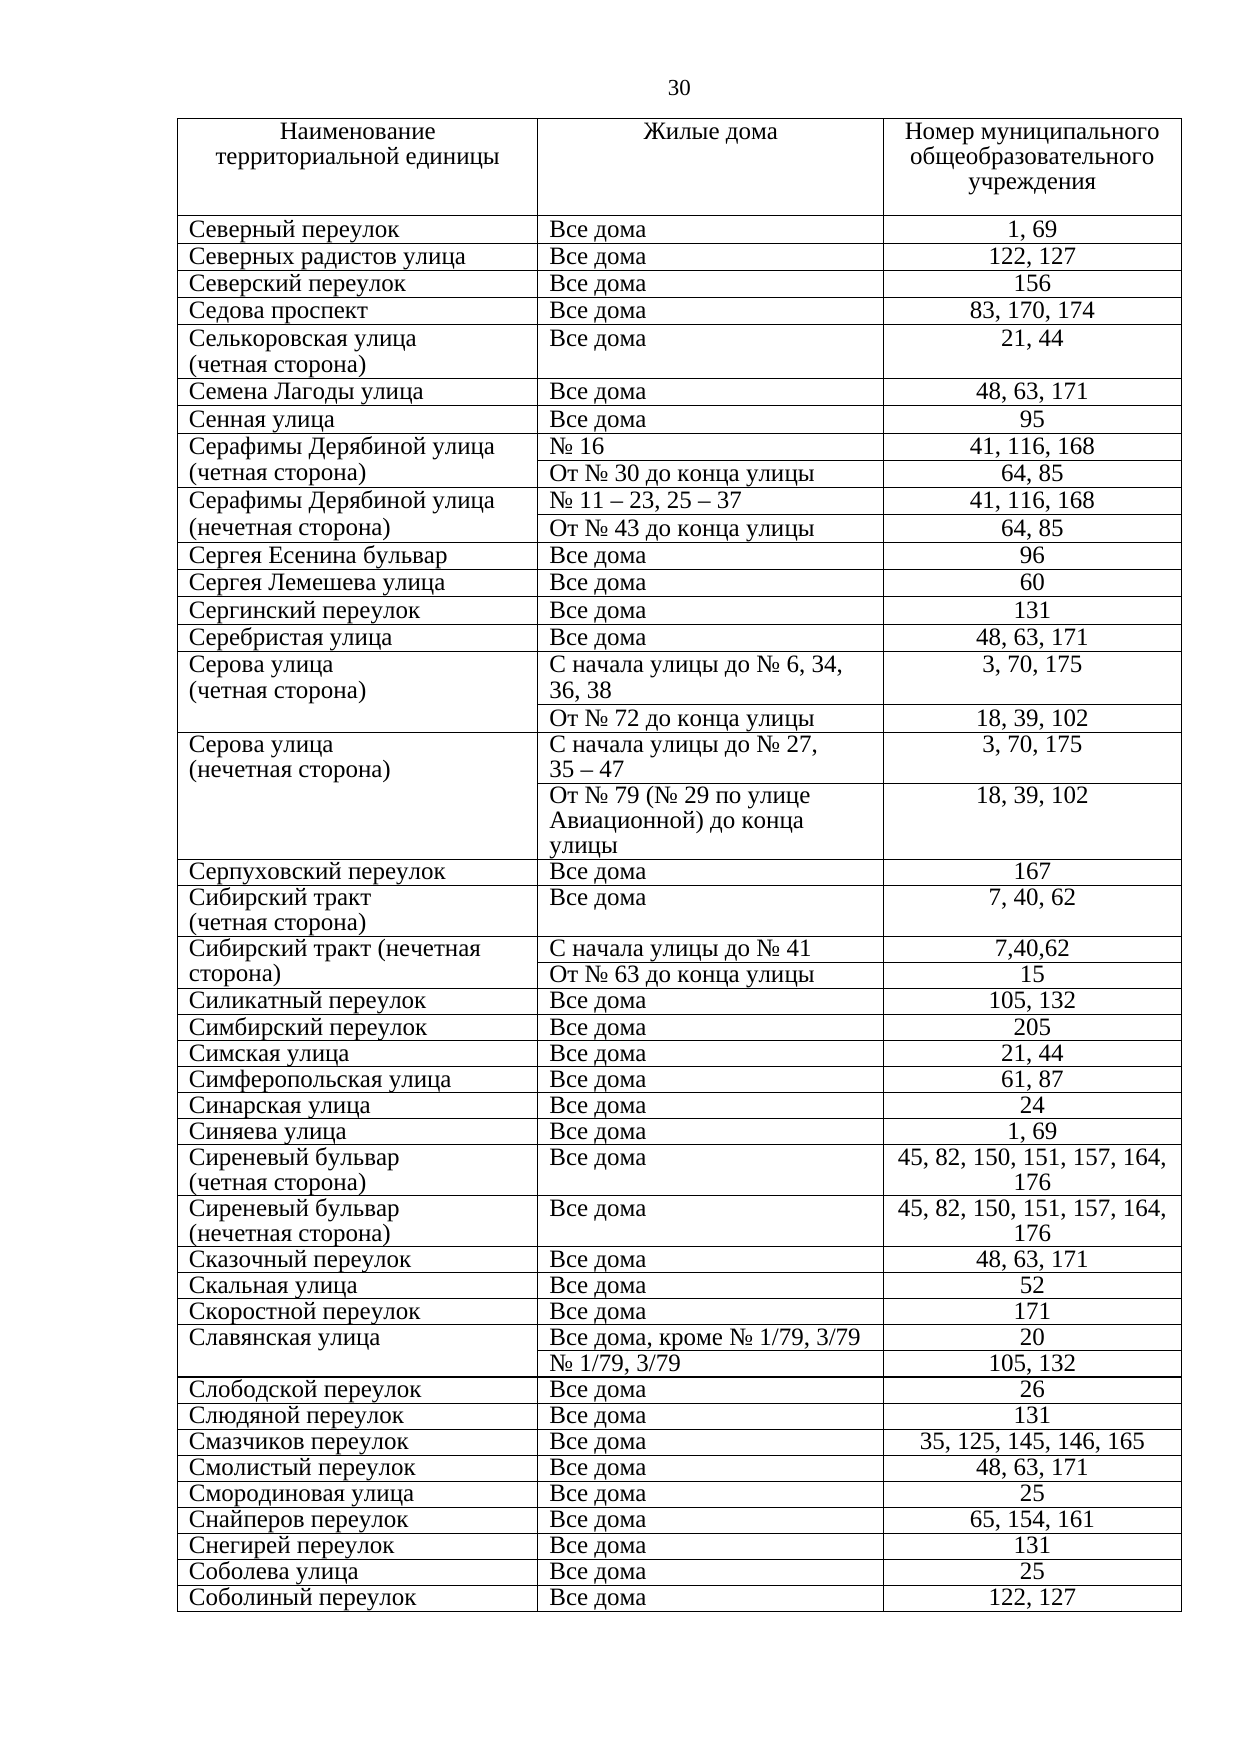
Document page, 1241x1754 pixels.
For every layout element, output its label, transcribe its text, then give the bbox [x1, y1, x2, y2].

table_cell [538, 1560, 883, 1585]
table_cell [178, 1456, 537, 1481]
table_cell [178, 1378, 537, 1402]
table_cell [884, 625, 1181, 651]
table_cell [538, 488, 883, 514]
table_header Жилые дома [538, 119, 883, 215]
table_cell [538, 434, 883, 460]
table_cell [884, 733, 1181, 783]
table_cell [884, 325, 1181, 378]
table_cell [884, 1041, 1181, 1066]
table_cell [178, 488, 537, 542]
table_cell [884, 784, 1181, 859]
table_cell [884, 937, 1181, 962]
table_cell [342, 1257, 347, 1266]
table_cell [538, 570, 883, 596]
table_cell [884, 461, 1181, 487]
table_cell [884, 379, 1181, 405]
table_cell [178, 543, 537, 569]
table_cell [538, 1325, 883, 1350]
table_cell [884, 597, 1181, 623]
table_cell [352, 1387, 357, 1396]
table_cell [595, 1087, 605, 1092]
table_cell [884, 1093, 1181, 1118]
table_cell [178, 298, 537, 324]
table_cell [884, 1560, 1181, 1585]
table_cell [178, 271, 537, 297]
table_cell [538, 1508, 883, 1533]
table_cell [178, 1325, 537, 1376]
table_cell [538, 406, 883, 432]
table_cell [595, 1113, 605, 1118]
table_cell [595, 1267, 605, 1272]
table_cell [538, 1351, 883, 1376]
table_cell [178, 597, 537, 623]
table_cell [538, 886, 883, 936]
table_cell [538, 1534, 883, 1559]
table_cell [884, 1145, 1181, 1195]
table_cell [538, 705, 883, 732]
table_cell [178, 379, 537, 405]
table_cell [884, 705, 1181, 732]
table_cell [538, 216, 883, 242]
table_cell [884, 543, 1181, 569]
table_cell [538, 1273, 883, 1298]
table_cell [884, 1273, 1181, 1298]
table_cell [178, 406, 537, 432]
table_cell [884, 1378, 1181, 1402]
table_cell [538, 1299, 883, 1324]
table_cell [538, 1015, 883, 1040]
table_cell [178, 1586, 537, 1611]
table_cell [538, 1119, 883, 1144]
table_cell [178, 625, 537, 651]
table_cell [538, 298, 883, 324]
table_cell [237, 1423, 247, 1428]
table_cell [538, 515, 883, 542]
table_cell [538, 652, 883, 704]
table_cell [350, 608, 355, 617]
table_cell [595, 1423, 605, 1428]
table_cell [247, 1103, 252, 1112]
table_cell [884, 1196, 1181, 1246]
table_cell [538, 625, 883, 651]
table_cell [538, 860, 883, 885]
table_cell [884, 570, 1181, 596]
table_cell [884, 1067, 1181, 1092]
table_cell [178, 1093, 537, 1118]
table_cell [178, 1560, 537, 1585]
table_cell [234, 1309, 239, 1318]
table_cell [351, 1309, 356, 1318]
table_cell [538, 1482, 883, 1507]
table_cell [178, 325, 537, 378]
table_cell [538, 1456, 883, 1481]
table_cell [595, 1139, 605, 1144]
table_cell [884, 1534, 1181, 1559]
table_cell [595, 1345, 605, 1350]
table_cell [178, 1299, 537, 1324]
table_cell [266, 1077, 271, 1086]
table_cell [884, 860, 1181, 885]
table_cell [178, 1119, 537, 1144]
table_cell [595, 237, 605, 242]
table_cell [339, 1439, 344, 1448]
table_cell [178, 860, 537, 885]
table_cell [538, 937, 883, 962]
table_header Номер муниципального общеобразовательного учреждения [884, 119, 1181, 215]
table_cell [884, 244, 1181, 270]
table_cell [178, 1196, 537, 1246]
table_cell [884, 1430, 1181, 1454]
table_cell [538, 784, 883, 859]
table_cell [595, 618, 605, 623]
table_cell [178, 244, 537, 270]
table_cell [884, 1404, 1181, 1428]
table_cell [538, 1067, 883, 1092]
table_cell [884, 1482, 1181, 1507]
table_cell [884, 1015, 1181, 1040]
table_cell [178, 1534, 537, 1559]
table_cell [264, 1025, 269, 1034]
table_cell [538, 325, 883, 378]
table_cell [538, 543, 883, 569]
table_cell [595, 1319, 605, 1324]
table_header Наименование территориальной единицы [178, 119, 537, 215]
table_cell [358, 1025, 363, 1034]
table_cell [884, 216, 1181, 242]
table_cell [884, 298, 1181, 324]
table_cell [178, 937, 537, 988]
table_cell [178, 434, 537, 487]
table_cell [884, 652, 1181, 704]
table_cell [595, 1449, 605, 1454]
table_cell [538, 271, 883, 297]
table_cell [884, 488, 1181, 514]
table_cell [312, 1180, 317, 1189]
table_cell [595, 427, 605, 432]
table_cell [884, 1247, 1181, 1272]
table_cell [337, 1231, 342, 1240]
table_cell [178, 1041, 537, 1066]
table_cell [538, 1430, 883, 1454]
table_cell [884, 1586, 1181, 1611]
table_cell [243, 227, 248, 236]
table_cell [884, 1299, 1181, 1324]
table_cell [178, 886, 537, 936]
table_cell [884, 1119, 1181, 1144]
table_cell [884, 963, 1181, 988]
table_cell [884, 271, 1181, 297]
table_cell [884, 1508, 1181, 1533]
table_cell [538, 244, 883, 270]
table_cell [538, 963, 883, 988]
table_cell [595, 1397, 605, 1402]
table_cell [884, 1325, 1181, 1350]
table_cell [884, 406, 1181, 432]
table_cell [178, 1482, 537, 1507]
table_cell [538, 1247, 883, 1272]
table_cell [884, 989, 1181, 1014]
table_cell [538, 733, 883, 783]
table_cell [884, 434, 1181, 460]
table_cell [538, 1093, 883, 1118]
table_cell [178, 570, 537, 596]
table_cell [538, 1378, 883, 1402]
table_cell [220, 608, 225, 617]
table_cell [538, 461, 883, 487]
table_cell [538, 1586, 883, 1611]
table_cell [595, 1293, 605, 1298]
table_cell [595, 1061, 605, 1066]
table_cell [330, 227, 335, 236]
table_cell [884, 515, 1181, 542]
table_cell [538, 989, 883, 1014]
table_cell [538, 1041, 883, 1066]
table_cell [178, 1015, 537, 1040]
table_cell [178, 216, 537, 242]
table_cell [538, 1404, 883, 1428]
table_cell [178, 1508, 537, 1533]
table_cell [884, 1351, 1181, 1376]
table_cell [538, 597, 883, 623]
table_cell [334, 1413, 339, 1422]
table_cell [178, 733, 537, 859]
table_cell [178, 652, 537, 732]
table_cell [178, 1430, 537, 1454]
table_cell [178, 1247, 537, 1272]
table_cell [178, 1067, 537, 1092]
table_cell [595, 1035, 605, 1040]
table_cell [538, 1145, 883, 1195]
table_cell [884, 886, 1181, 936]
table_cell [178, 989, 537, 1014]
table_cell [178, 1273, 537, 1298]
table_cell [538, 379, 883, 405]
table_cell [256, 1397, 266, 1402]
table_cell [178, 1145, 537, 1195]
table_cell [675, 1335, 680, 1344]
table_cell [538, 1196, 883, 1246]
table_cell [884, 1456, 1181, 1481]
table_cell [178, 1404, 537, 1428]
